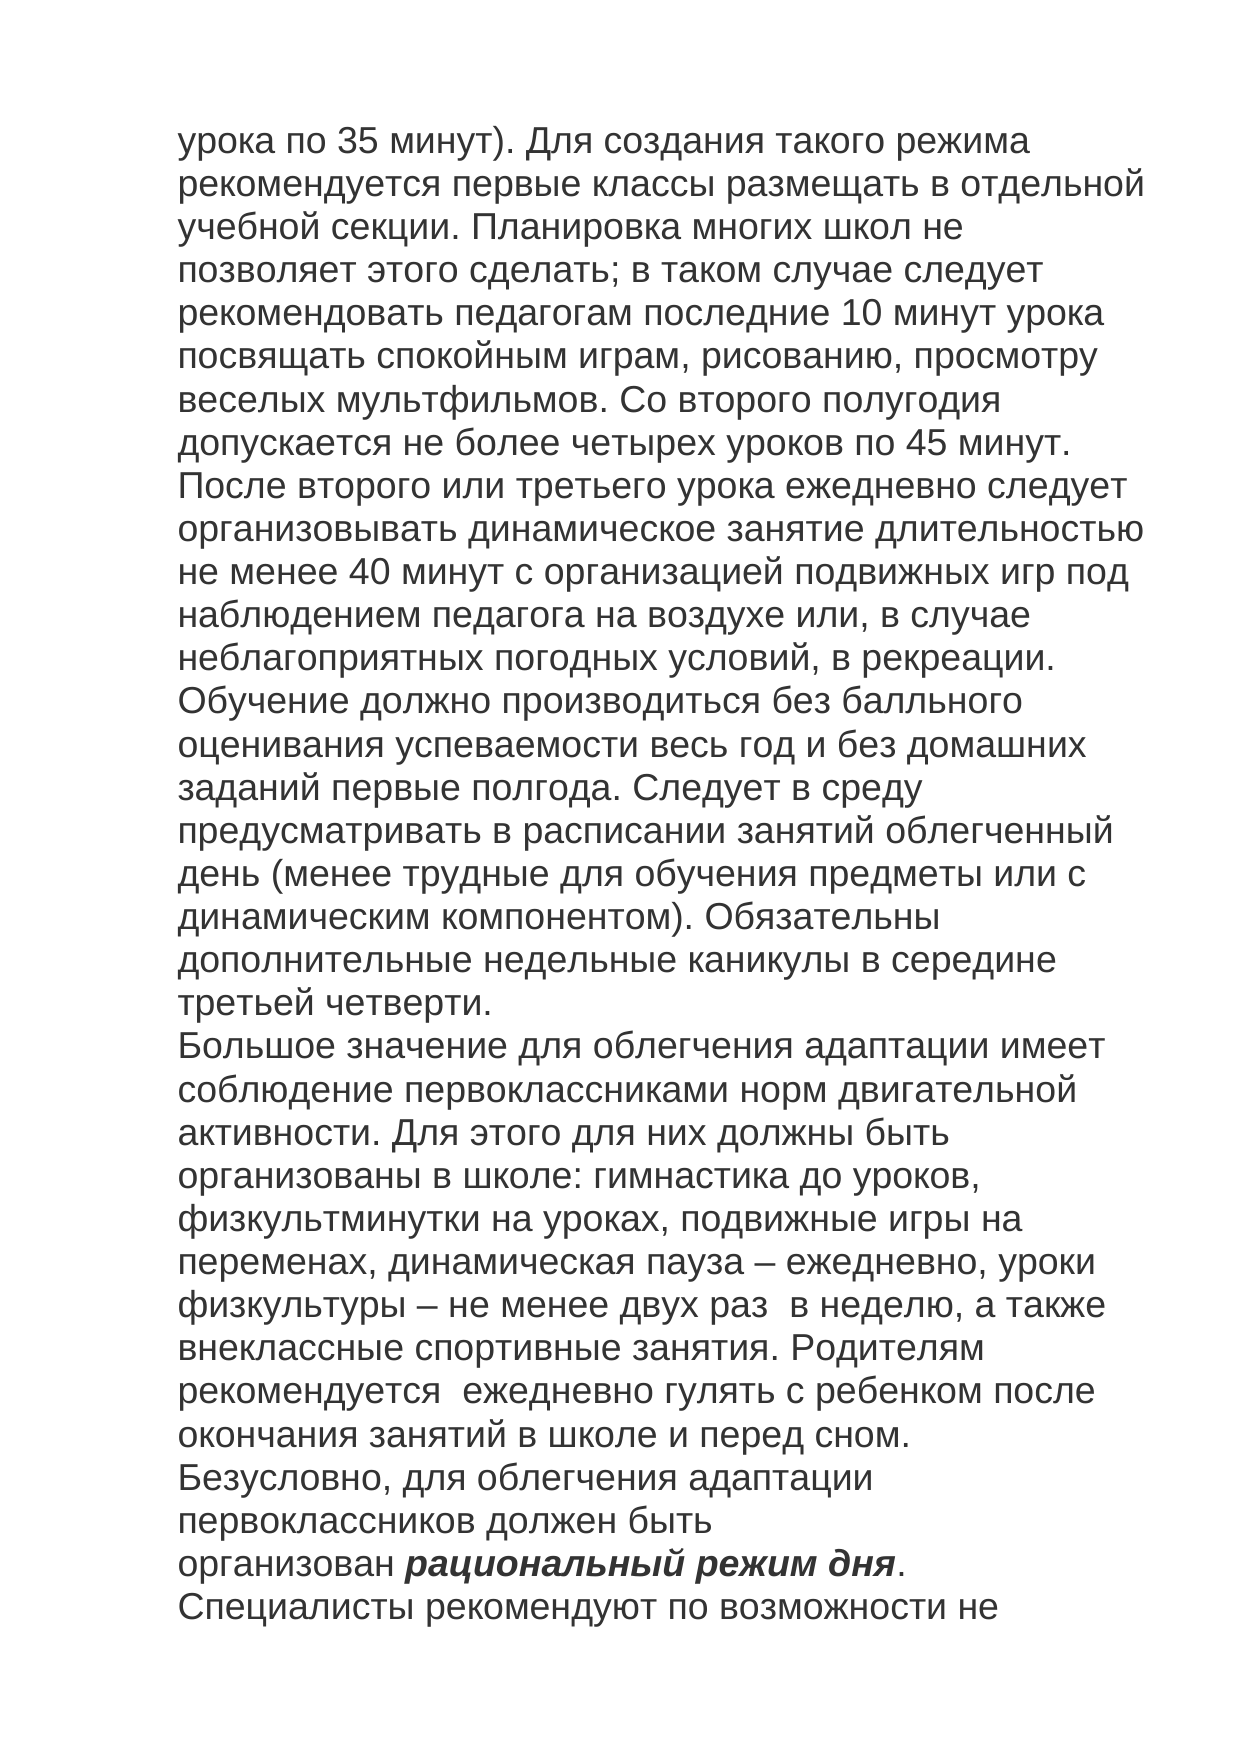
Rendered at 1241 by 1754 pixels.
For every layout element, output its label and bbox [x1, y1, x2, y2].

text [177, 118, 1152, 1627]
